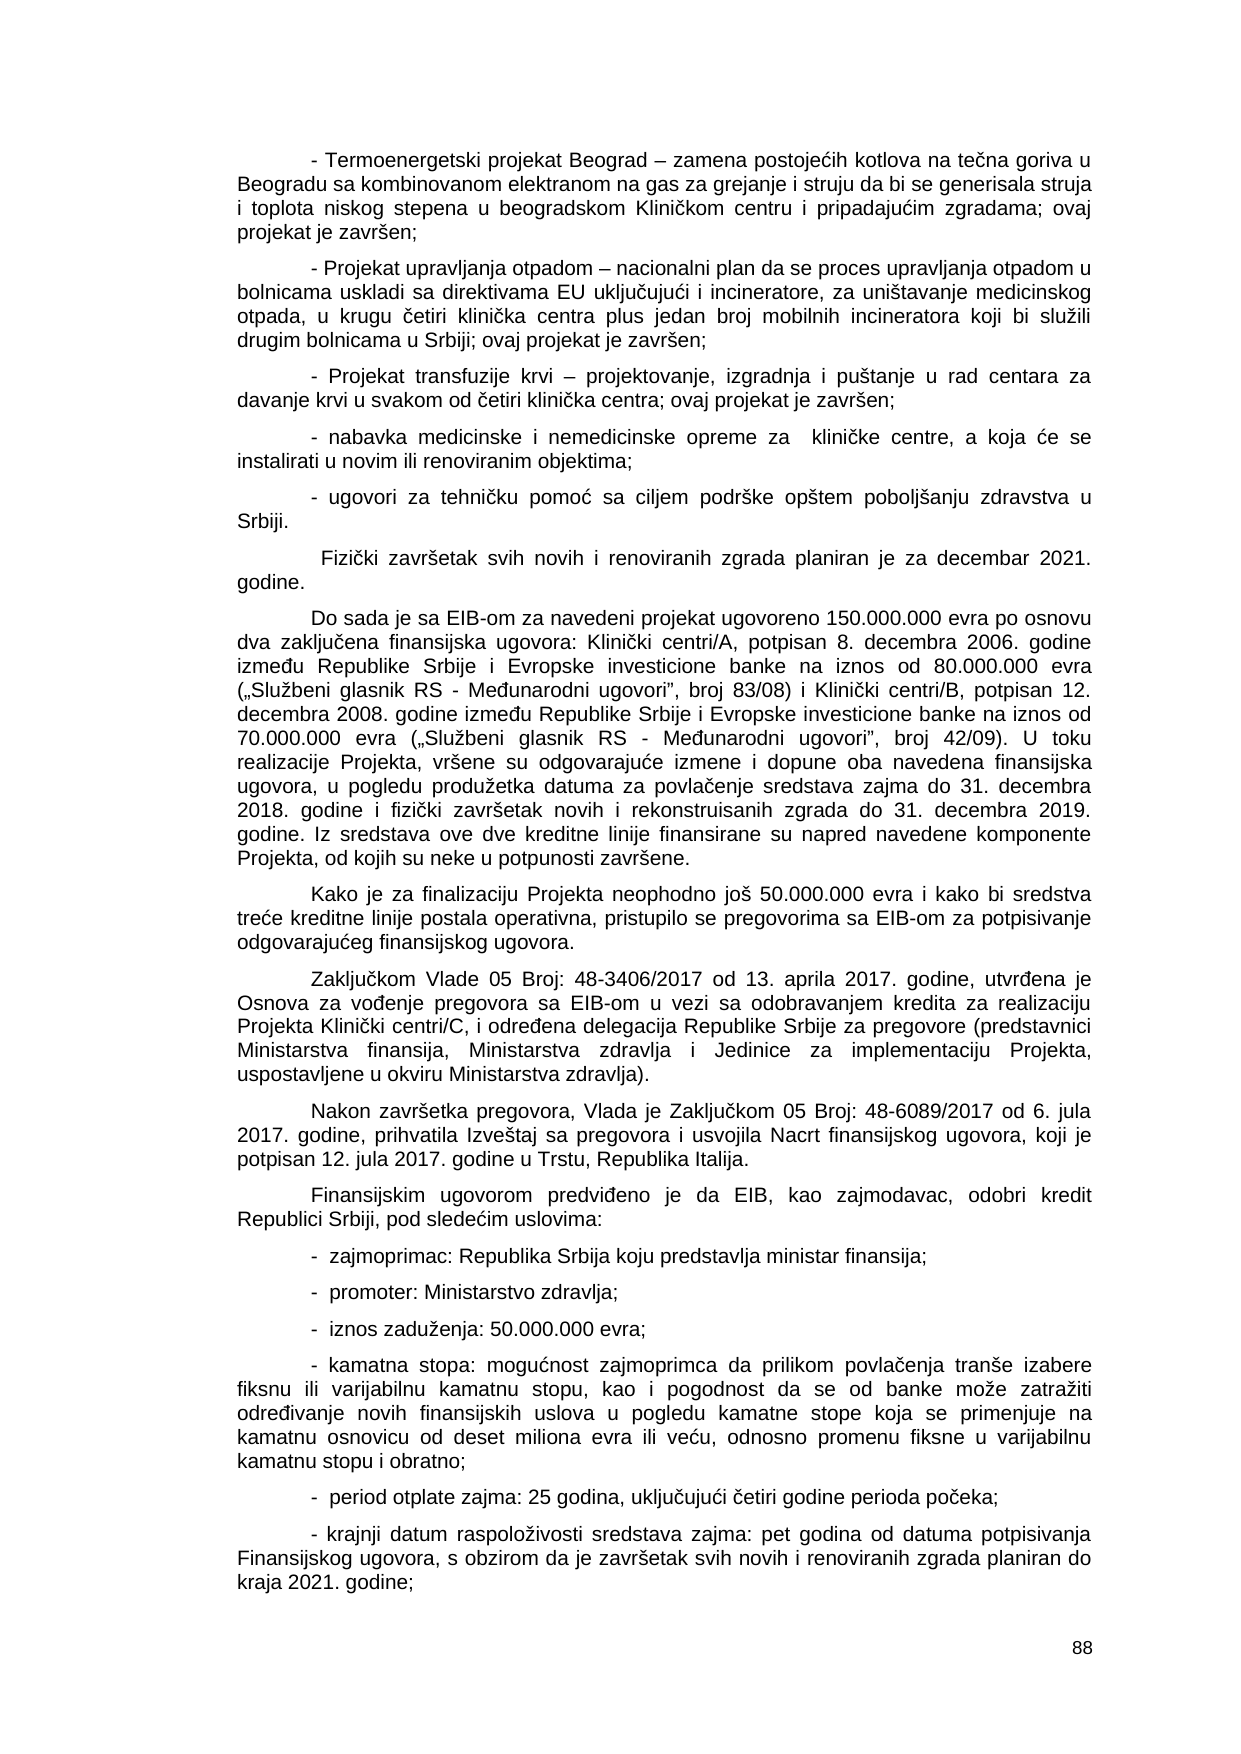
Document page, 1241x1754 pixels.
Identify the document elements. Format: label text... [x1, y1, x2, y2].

text - period otplate zajma: 25 godina, uključujući četiri godine perioda počeka; [237, 1485, 1093, 1509]
text - kamatna stopa: mogućnost zajmoprimca da prilikom povlačenja tranše izabere fiksnu ili varijabilnu kamatnu stopu, kao i pogodnost da se od banke može zatražiti određivanje novih finansijskih uslova u pogledu kamatne stope koja se primenjuje na kamatnu osnovicu od deset miliona evra ili veću, odnosno promenu fiksne u varijabilnu kamatnu stopu i obratno; [237, 1353, 1093, 1473]
text - Termoenergetski projekat Beograd – zamena postojećih kotlova na tečna goriva u Beogradu sa kombinovanom elektranom na gas za grejanje i struju da bi se generisala struja i toplota niskog stepena u beogradskom Kliničkom centru i pripadajućim zgradama; ovaj projekat je završen; [237, 148, 1093, 243]
text Nakon završetka pregovora, Vlada je Zaključkom 05 Broj: 48-6089/2017 od 6. jula 2017. godine, prihvatila Izveštaj sa pregovora i usvojila Nacrt finansijskog ugovora, koji je potpisan 12. jula 2017. godine u Trstu, Republika Italija. [237, 1099, 1093, 1171]
text - nabavka medicinske i nemedicinske opreme za kliničke centre, a koja će se instalirati u novim ili renoviranim objektima; [237, 425, 1093, 473]
text - zajmoprimac: Republika Srbija koju predstavlja ministar finansija; [237, 1243, 1093, 1267]
text - iznos zaduženja: 50.000.000 evra; [237, 1316, 1093, 1340]
text Zaključkom Vlade 05 Broj: 48-3406/2017 od 13. aprila 2017. godine, utvrđena je Osnova za vođenje pregovora sa EIB-om u vezi sa odobravanjem kredita za realizaciju Projekta Klinički centri/C, i određena delegacija Republike Srbije za pregovore (predstavnici Ministarstva finansija, Ministarstva zdravlja i Jedinice za implementaciju Projekta, uspostavljene u okviru Ministarstva zdravlja). [237, 966, 1093, 1086]
text - Projekat upravljanja otpadom – nacionalni plan da se proces upravljanja otpadom u bolnicama uskladi sa direktivama EU uključujući i incineratore, za uništavanje medicinskog otpada, u krugu četiri klinička centra plus jedan broj mobilnih incineratora koji bi služili drugim bolnicama u Srbiji; ovaj projekat je završen; [237, 256, 1093, 352]
text Kako je za finalizaciju Projekta neophodno još 50.000.000 evra i kako bi sredstva treće kreditne linije postala operativna, pristupilo se pregovorima sa EIB-om za potpisivanje odgovarajućeg finansijskog ugovora. [237, 882, 1093, 954]
text Do sada je sa EIB-om za navedeni projekat ugovoreno 150.000.000 evra po osnovu dva zaključena finansijska ugovora: Klinički centri/A, potpisan 8. decembra 2006. godine između Republike Srbije i Evropske investicione banke na iznos od 80.000.000 evra („Službeni glasnik RS - Međunarodni ugovori”, broj 83/08) i Klinički centri/B, potpisan 12. decembra 2008. godine između Republike Srbije i Evropske investicione banke na iznos od 70.000.000 evra („Službeni glasnik RS - Međunarodni ugovori”, broj 42/09). U toku realizacije Projekta, vršene su odgovarajuće izmene i dopune oba navedena finansijska ugovora, u pogledu produžetka datuma za povlačenje sredstava zajma do 31. decembra 2018. godine i fizički završetak novih i rekonstruisanih zgrada do 31. decembra 2019. godine. Iz sredstava ove dve kreditne linije finansirane su napred navedene komponente Projekta, od kojih su neke u potpunosti završene. [237, 606, 1093, 869]
text - krajnji datum raspoloživosti sredstava zajma: pet godina od datuma potpisivanja Finansijskog ugovora, s obzirom da je završetak svih novih i renoviranih zgrada planiran do kraja 2021. godine; [237, 1522, 1093, 1593]
text - Projekat transfuzije krvi – projektovanje, izgradnja i puštanje u rad centara za davanje krvi u svakom od četiri klinička centra; ovaj projekat je završen; [237, 364, 1093, 412]
text Finansijskim ugovorom predviđeno je da EIB, kao zajmodavac, odobri kredit Republici Srbiji, pod sledećim uslovima: [237, 1183, 1093, 1231]
text - ugovori za tehničku pomoć sa ciljem podrške opštem poboljšanju zdravstva u Srbiji. [237, 485, 1093, 533]
text Fizički završetak svih novih i renoviranih zgrada planiran je za decembar 2021. godine. [237, 546, 1093, 593]
text - promoter: Ministarstvo zdravlja; [237, 1280, 1093, 1304]
